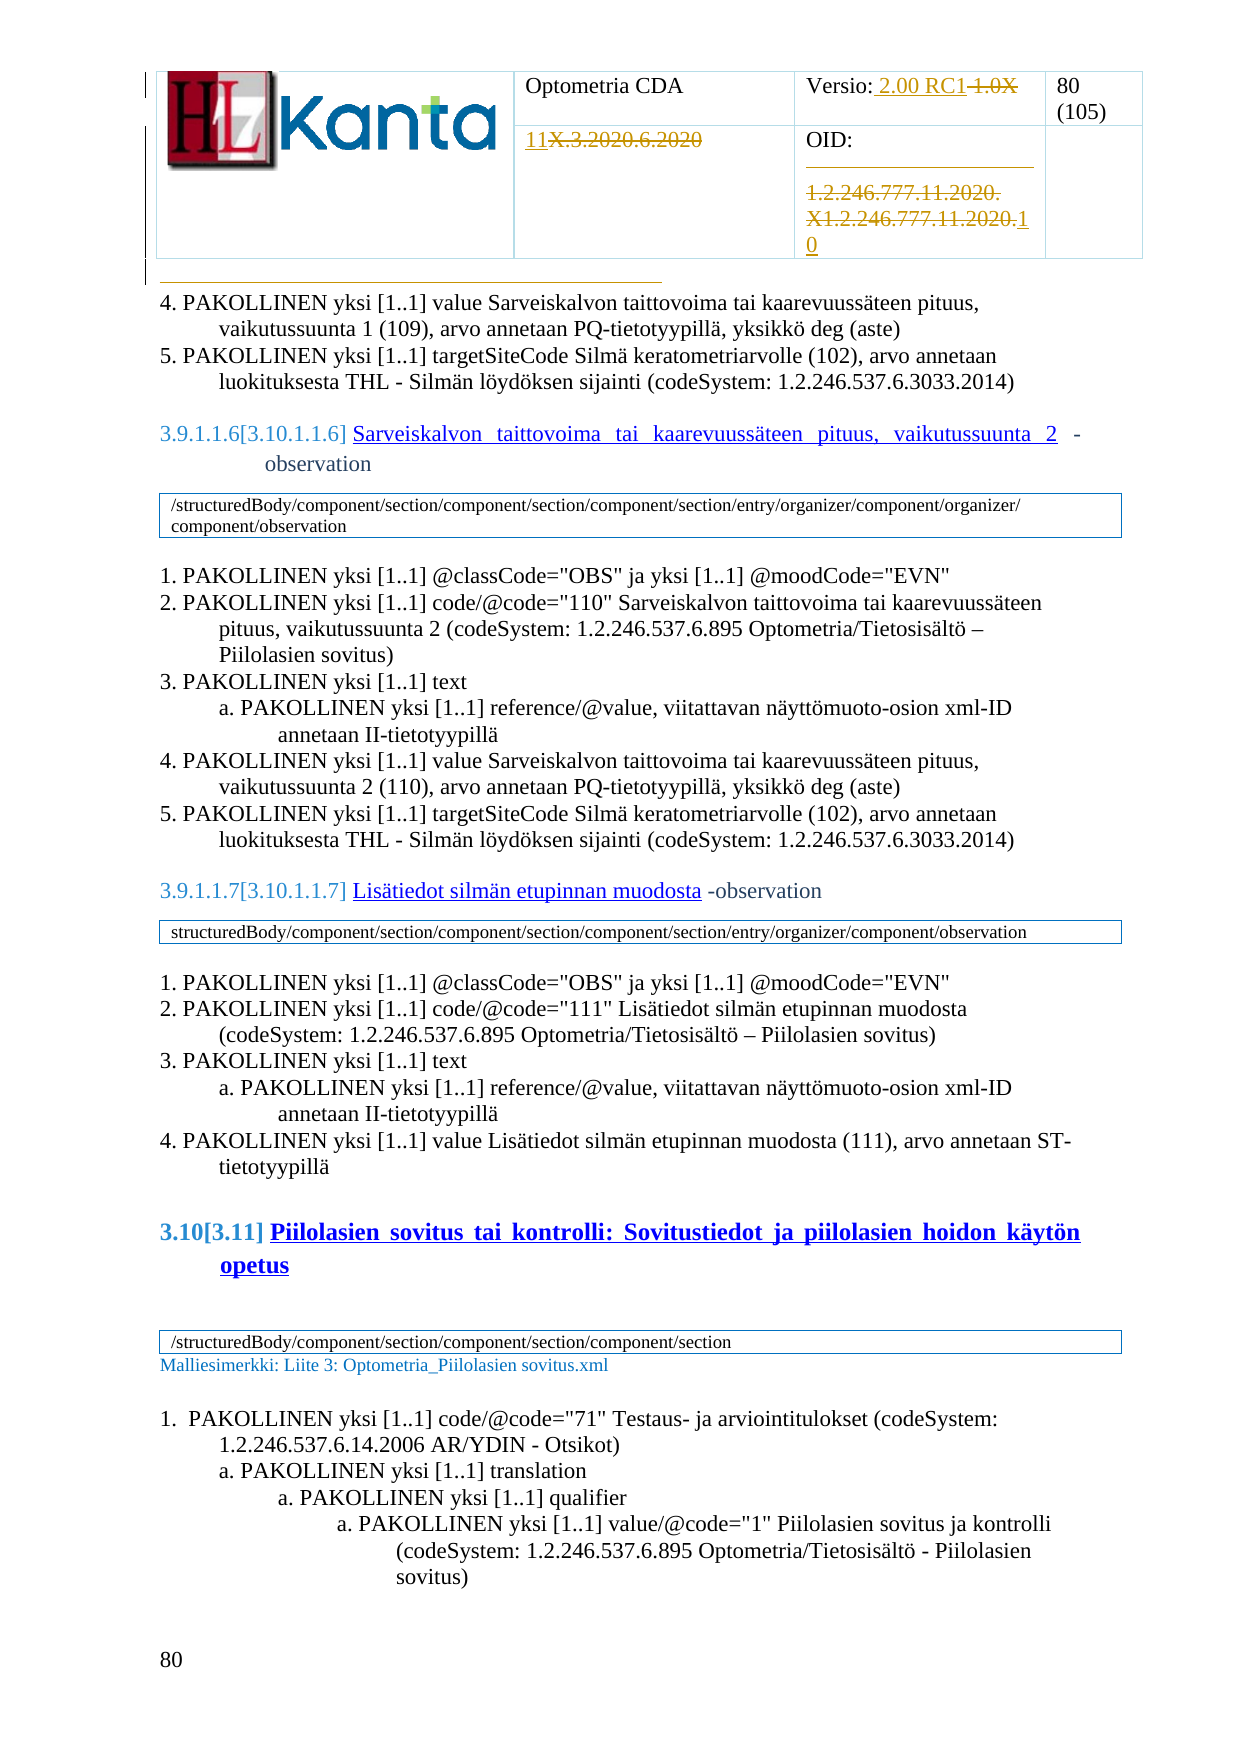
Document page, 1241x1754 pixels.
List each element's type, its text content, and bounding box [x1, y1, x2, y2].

text 4. PAKOLLINEN yksi [1..1] value Lisätiedot silmän etupinnan muodosta (111), arvo annetaan ST-tietotyypillä [159, 1127, 1081, 1179]
text a. PAKOLLINEN yksi [1..1] value/@code="1" Piilolasien sovitus ja kontrolli (codeSystem: 1.2.246.537.6.895 Optometria/Tietosisältö - Piilolasien sovitus) [337, 1510, 1081, 1589]
text 4. PAKOLLINEN yksi [1..1] value Sarveiskalvon taittovoima tai kaarevuussäteen pituus, vaikutussuunta 2 (110), arvo annetaan PQ-tietotyypillä, yksikkö deg (aste) [159, 747, 1081, 800]
picture [167, 71, 279, 171]
text 1. PAKOLLINEN yksi [1..1] code/@code="71" Testaus- ja arviointitulokset (codeSystem: 1.2.246.537.6.14.2006 AR/YDIN - Otsikot) [159, 1405, 1081, 1458]
text a. PAKOLLINEN yksi [1..1] qualifier [278, 1484, 1081, 1510]
table_header structuredBody/component/section/component/section/component/section/entry/organizer/component/observation [160, 921, 1121, 943]
table_header /structuredBody/component/section/component/section/component/section/entry/organizer/component/organizer/component/observation [160, 494, 1121, 537]
subtitle Lisätiedot silmän etupinnan muodosta -observation [159, 877, 1081, 904]
subtitle Piilolasien sovitus tai kontrolli: Sovitustiedot ja piilolasien hoidon käytön opetus [159, 1217, 1081, 1279]
text a. PAKOLLINEN yksi [1..1] translation [218, 1458, 1081, 1484]
text 4. PAKOLLINEN yksi [1..1] value Sarveiskalvon taittovoima tai kaarevuussäteen pituus, vaikutussuunta 1 (109), arvo annetaan PQ-tietotyypillä, yksikkö deg (aste) [159, 289, 1081, 342]
text 2. PAKOLLINEN yksi [1..1] code/@code="111" Lisätiedot silmän etupinnan muodosta (codeSystem: 1.2.246.537.6.895 Optometria/Tietosisältö – Piilolasien sovitus) [159, 995, 1081, 1048]
text 1. PAKOLLINEN yksi [1..1] @classCode="OBS" ja yksi [1..1] @moodCode="EVN" [159, 968, 1081, 995]
text 1. PAKOLLINEN yksi [1..1] @classCode="OBS" ja yksi [1..1] @moodCode="EVN" [159, 562, 1081, 589]
table_header /structuredBody/component/section/component/section/component/section [160, 1331, 1121, 1353]
text 3. PAKOLLINEN yksi [1..1] text [159, 668, 1081, 694]
subtitle Sarveiskalvon taittovoima tai kaarevuussäteen pituus, vaikutussuunta 2 -observation [159, 419, 1081, 476]
text a. PAKOLLINEN yksi [1..1] reference/@value, viitattavan näyttömuoto-osion xml-ID annetaan II-tietotyypillä [218, 694, 1081, 747]
text Malliesimerkki: Liite 3: Optometria_Piilolasien sovitus.xml [159, 1354, 1081, 1375]
text 5. PAKOLLINEN yksi [1..1] targetSiteCode Silmä keratometriarvolle (102), arvo annetaan luokituksesta THL - Silmän löydöksen sijainti (codeSystem: 1.2.246.537.6.3033.2014) [159, 342, 1081, 394]
picture [281, 96, 496, 150]
text 3. PAKOLLINEN yksi [1..1] text [159, 1048, 1081, 1074]
text a. PAKOLLINEN yksi [1..1] reference/@value, viitattavan näyttömuoto-osion xml-ID annetaan II-tietotyypillä [218, 1074, 1081, 1127]
text 2. PAKOLLINEN yksi [1..1] code/@code="110" Sarveiskalvon taittovoima tai kaarevuussäteen pituus, vaikutussuunta 2 (codeSystem: 1.2.246.537.6.895 Optometria/Tietosisältö – Piilolasien sovitus) [159, 589, 1081, 668]
text 5. PAKOLLINEN yksi [1..1] targetSiteCode Silmä keratometriarvolle (102), arvo annetaan luokituksesta THL - Silmän löydöksen sijainti (codeSystem: 1.2.246.537.6.3033.2014) [159, 800, 1081, 852]
